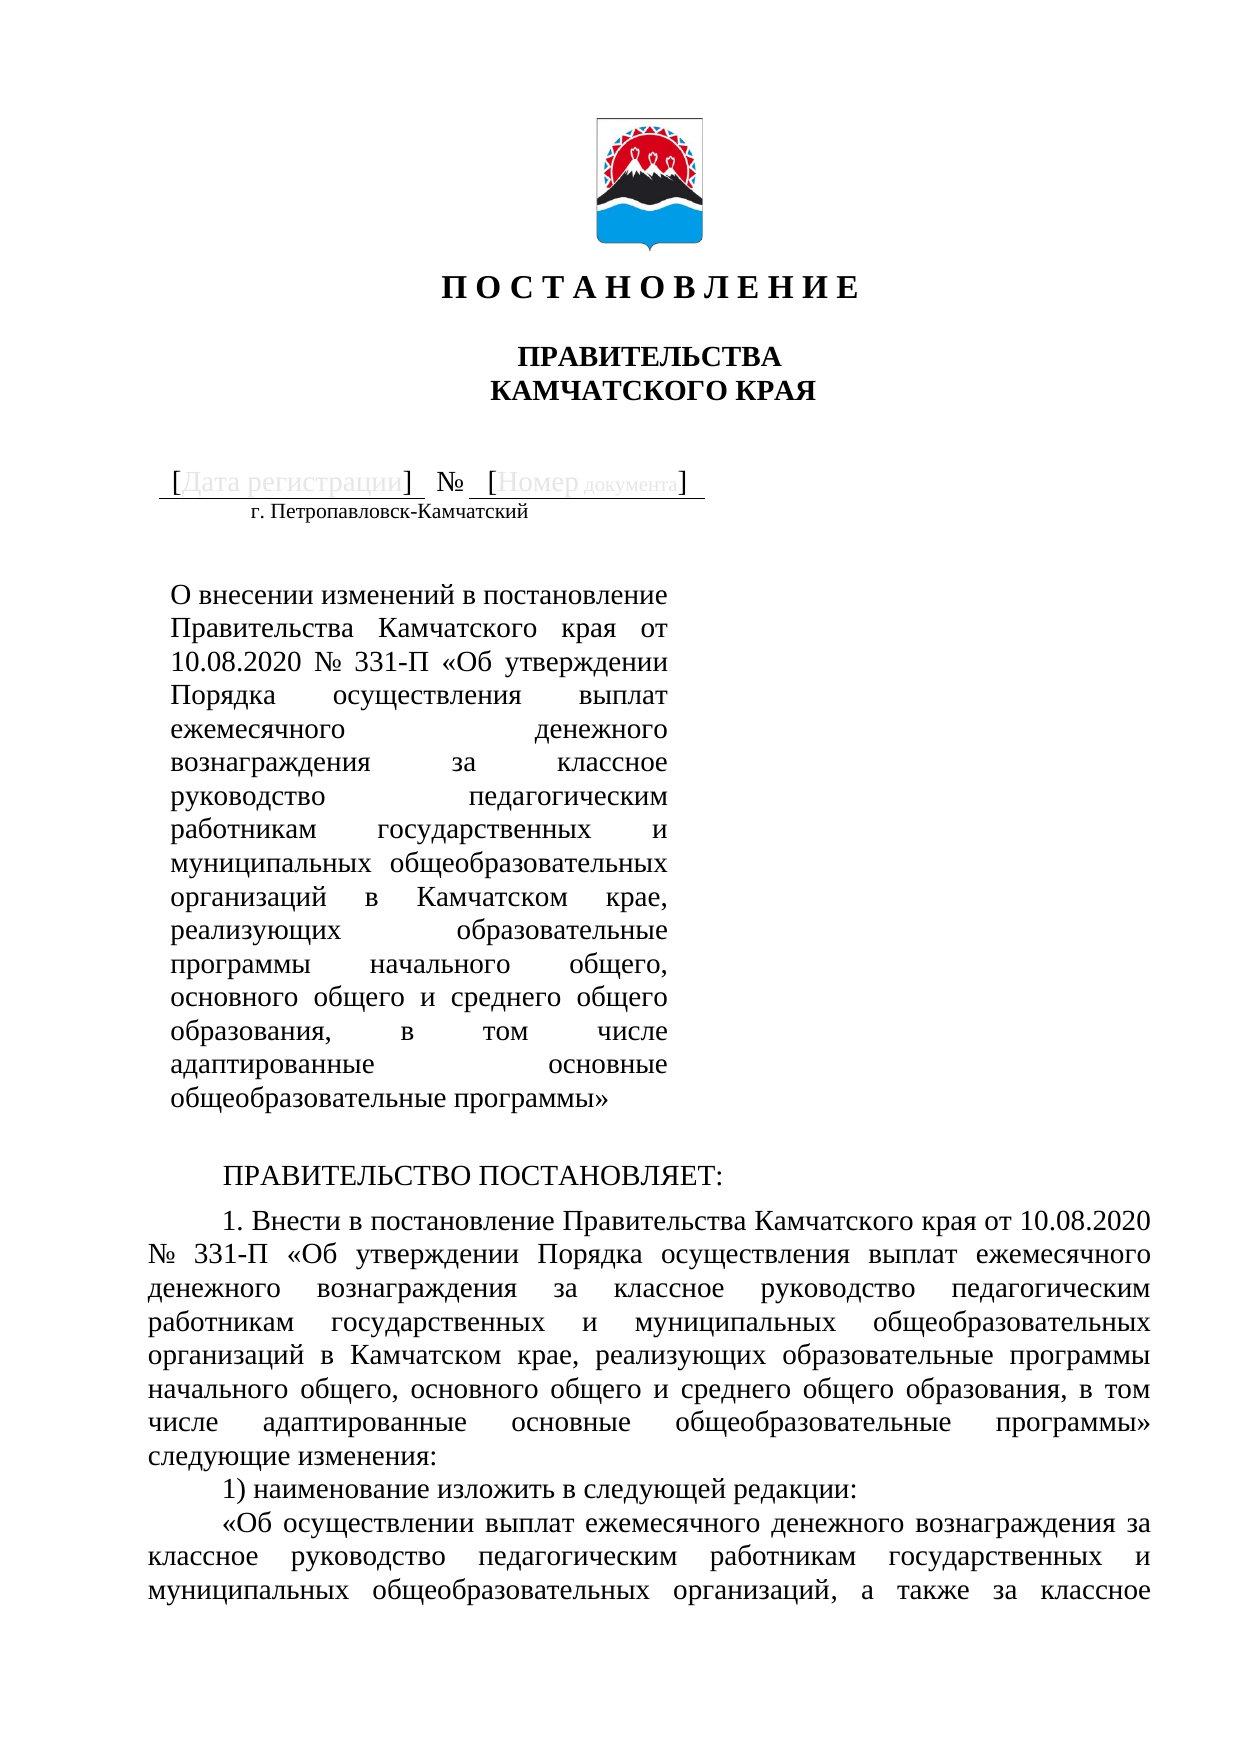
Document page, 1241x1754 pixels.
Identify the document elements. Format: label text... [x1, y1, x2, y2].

text 1) наименование изложить в следующей редакции: [148, 1471, 1152, 1505]
table_header [Номер документа] [469, 464, 705, 497]
title ПРАВИТЕЛЬСТВА [148, 339, 1152, 373]
table_header [Дата регистрации] [159, 464, 425, 497]
text ПРАВИТЕЛЬСТВО ПОСТАНОВЛЯЕТ: [148, 1158, 1152, 1192]
picture [596, 118, 703, 251]
table_header № [425, 464, 469, 497]
text г. Петропавловск-Камчатский [148, 498, 1152, 542]
table_header О внесении изменений в постановление Правительства Камчатского края от 10.08.2020 № 331-П «Об утверждении Порядка осуществления выплат ежемесячного денежного вознаграждения за классное руководство педагогическим работникам государственных и муниципальных общеобразовательных организаций в Камчатском крае, реализующих образовательные программы начального общего, основного общего и среднего общего образования, в том числе адаптированные основные общеобразовательные программы» [159, 566, 679, 1158]
title П О С Т А Н О В Л Е Н И Е [148, 267, 1152, 306]
text 1. Внести в постановление Правительства Камчатского края от 10.08.2020 № 331-П «Об утверждении Порядка осуществления выплат ежемесячного денежного вознаграждения за классное руководство педагогическим работникам государственных и муниципальных общеобразовательных организаций в Камчатском крае, реализующих образовательные программы начального общего, основного общего и среднего общего образования, в том числе адаптированные основные общеобразовательные программы» следующие изменения: [148, 1203, 1152, 1471]
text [148, 1505, 1152, 1606]
title КАМЧАТСКОГО КРАЯ [148, 373, 1152, 406]
